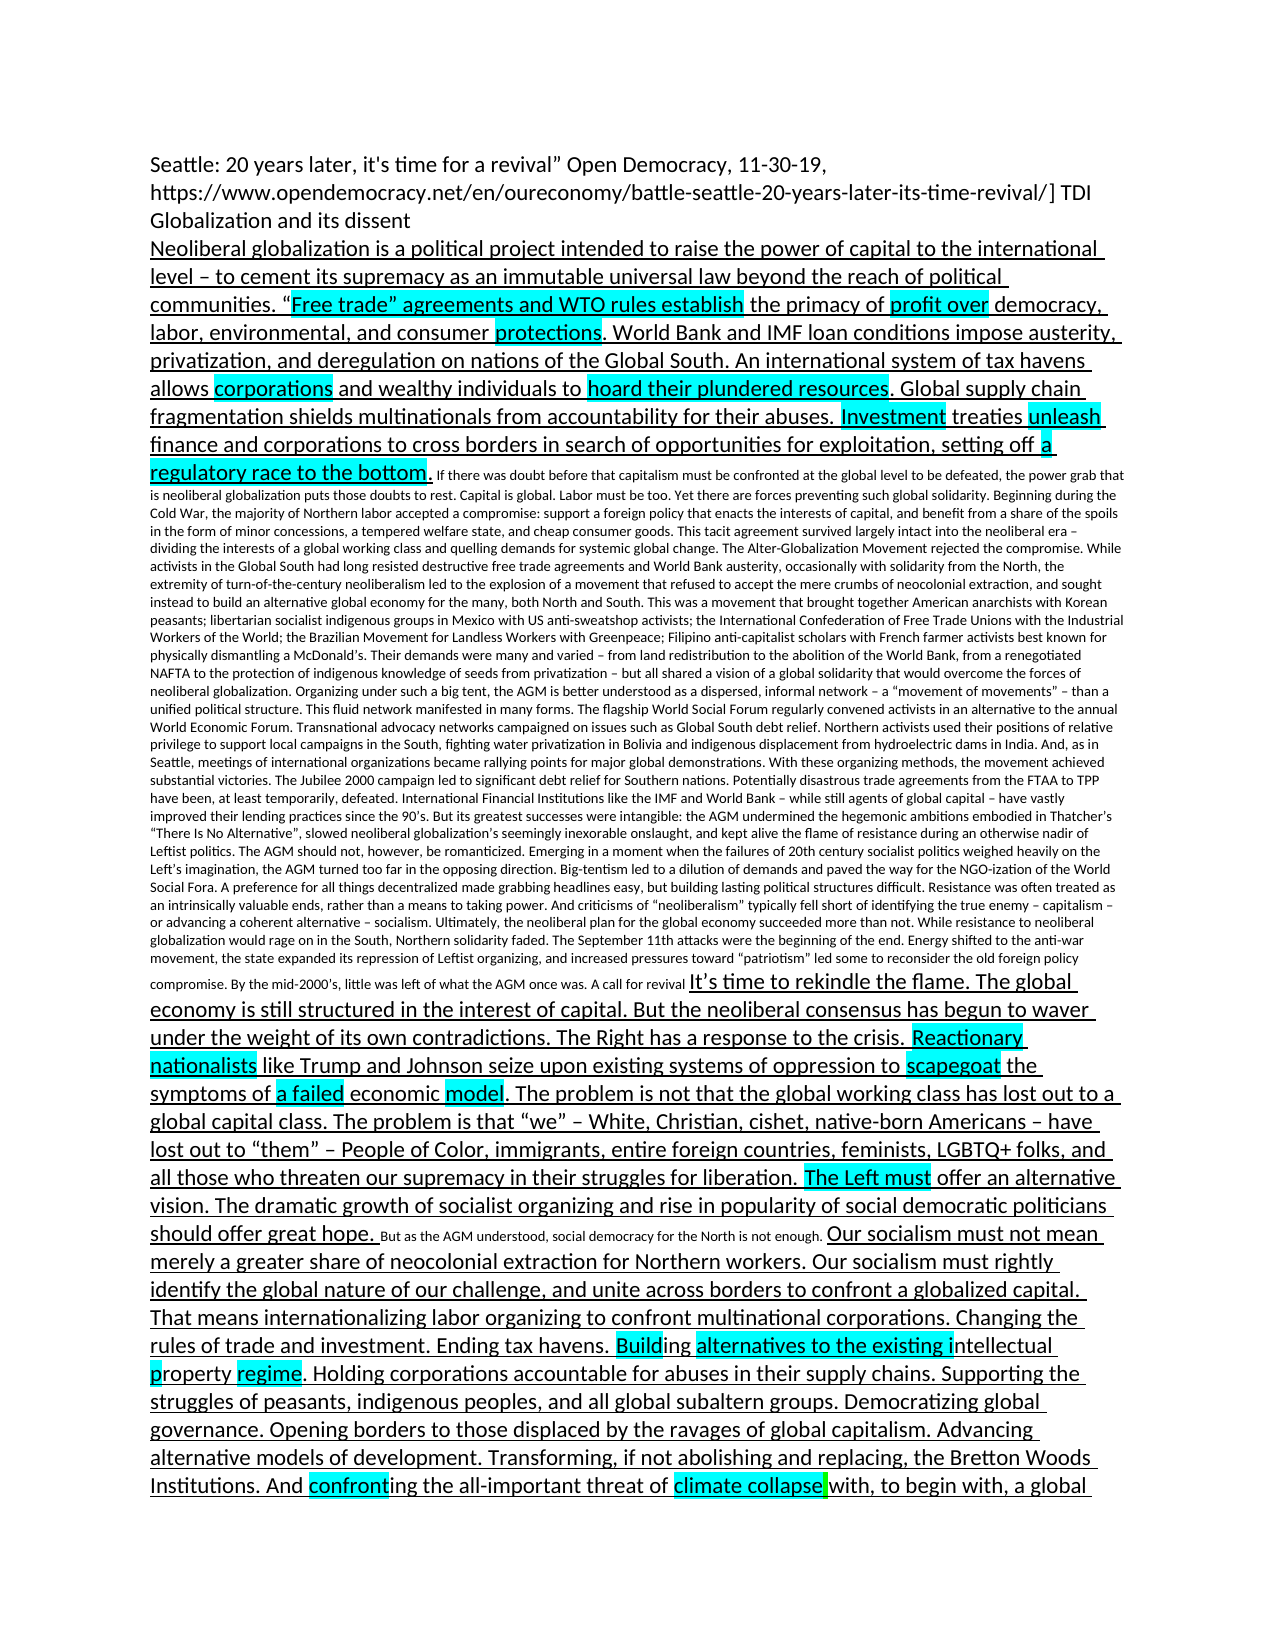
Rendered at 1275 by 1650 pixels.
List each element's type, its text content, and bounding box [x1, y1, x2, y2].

text Globalization and its dissent [150, 206, 1125, 234]
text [150, 150, 1125, 206]
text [150, 234, 1125, 1499]
